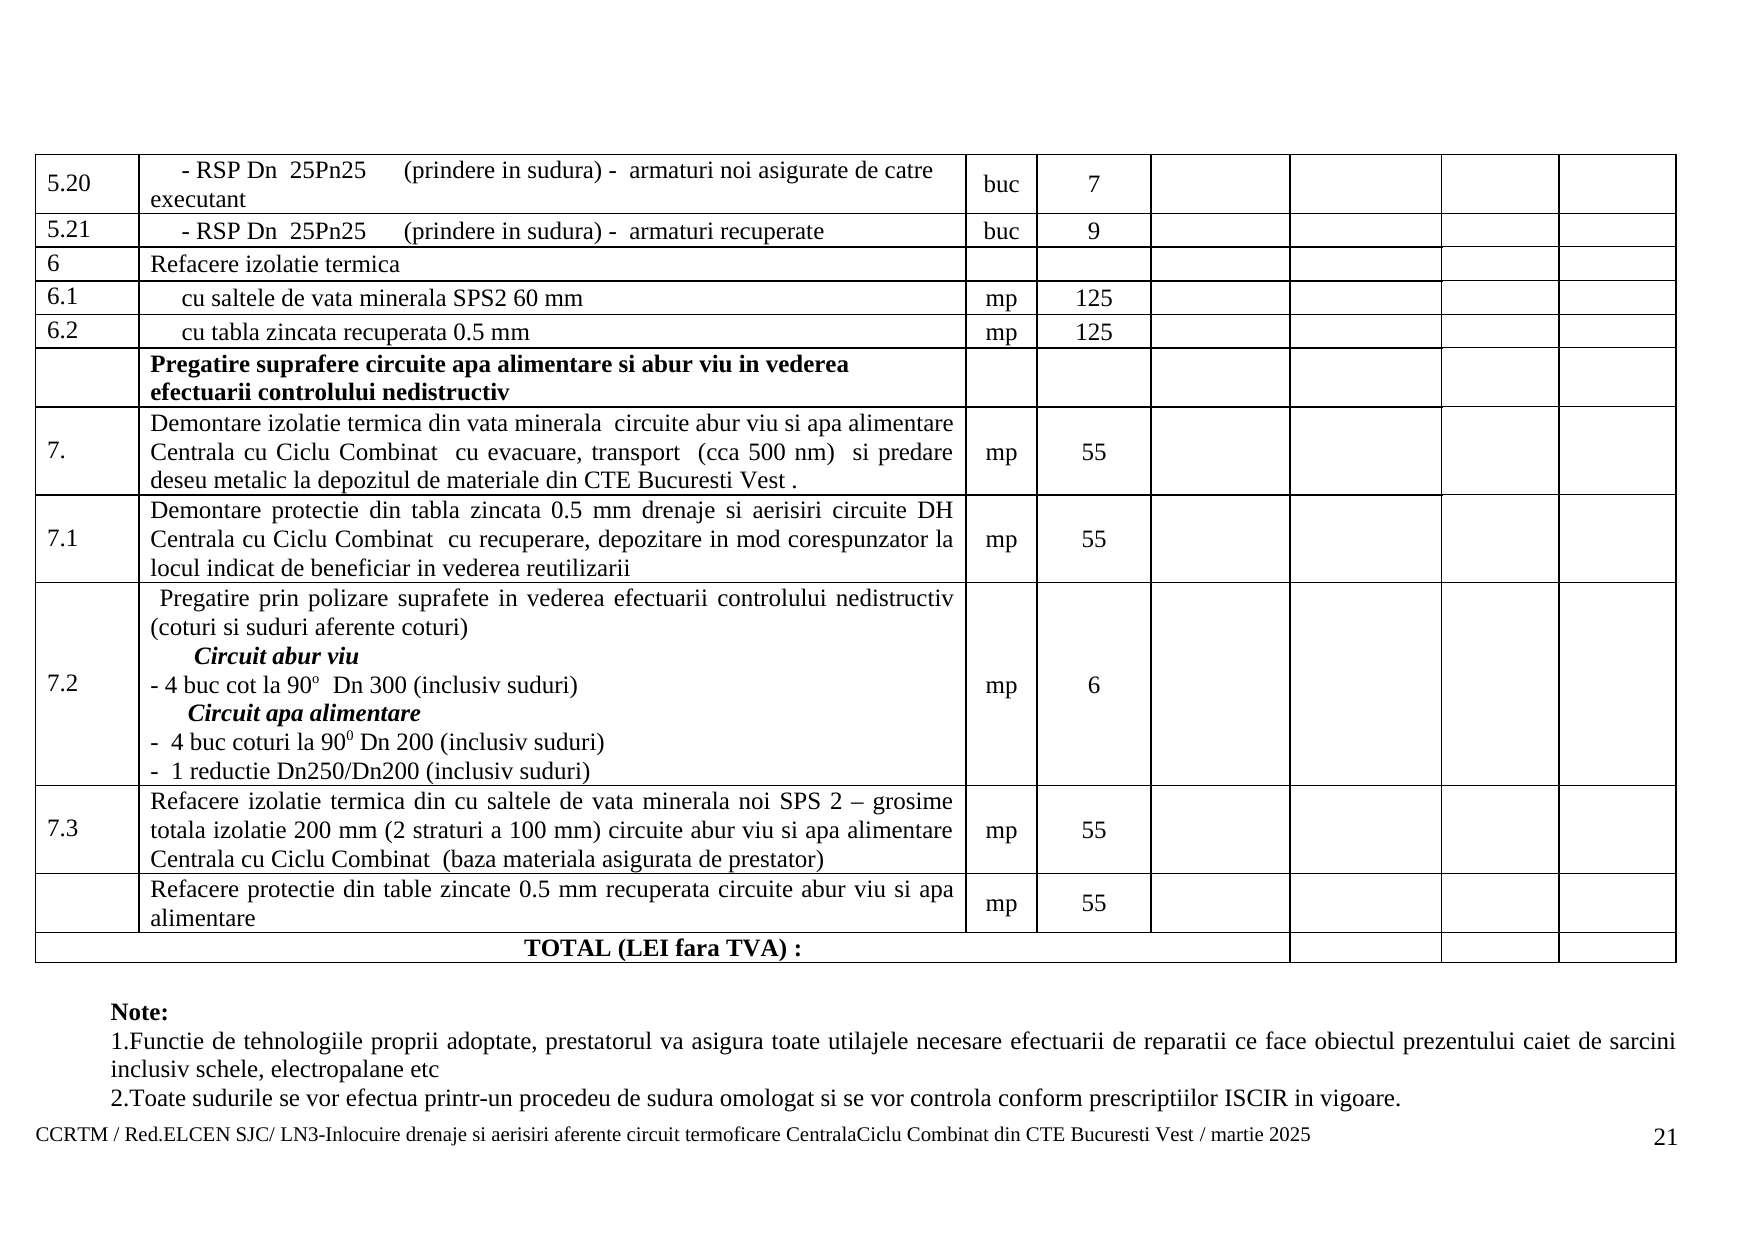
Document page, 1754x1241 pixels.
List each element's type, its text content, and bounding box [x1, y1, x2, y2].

table_cell [1291, 214, 1441, 246]
table_cell 125 [1038, 282, 1150, 313]
table_cell [967, 349, 1036, 406]
table_cell Demontare izolatie termica din vata minerala circuite abur viu si apa alimentare Centrala cu Ciclu Combinat cu evacuare, transport (cca 500 nm) si predare deseu metalic la depozitul de materiale din CTE Bucuresti Vest . [140, 408, 965, 494]
table_cell [1560, 247, 1675, 280]
table_cell [1152, 408, 1289, 494]
table_cell [1560, 407, 1675, 494]
table_cell [1152, 155, 1289, 213]
table_cell [1291, 786, 1441, 872]
text Note: [110, 997, 1678, 1026]
table_cell [1442, 786, 1558, 872]
table_cell [1560, 495, 1675, 582]
table_cell buc [967, 214, 1036, 246]
table_cell [1560, 786, 1675, 872]
table_cell mp [967, 583, 1036, 785]
table_cell Refacere izolatie termica [140, 248, 965, 280]
table_cell [36, 349, 138, 406]
table_cell 6 [1038, 583, 1150, 785]
table_cell [1560, 933, 1675, 962]
table_cell 6.1 [36, 282, 138, 313]
table_cell [1291, 583, 1441, 785]
table_cell Pregatire suprafere circuite apa alimentare si abur viu in vederea efectuarii controlului nedistructiv [140, 349, 965, 406]
table_cell 55 [1038, 786, 1150, 872]
table_cell TOTAL (LEI fara TVA) : [36, 933, 1289, 962]
table_cell [967, 248, 1036, 280]
table_cell 6.2 [36, 315, 138, 347]
table_cell [1442, 348, 1558, 406]
table_cell 55 [1038, 496, 1150, 582]
table_cell [1152, 349, 1289, 406]
table_cell 55 [1038, 408, 1150, 494]
table_cell mp [967, 786, 1036, 872]
table_cell [1560, 155, 1675, 213]
table_cell mp [967, 874, 1036, 932]
table_cell [1560, 874, 1675, 932]
table_cell mp [967, 282, 1036, 313]
table_cell 7. [36, 408, 138, 494]
table_cell [1038, 248, 1150, 280]
table_cell 9 [1038, 214, 1150, 246]
table_cell Refacere protectie din table zincate 0.5 mm recuperata circuite abur viu si apa alimentare [140, 874, 965, 932]
table_cell [1291, 496, 1441, 582]
table_cell [36, 874, 138, 932]
table_cell [1442, 874, 1558, 932]
table_cell [1291, 933, 1441, 962]
table_cell 5.21 [36, 214, 138, 246]
text 1.Functie de tehnologiile proprii adoptate, prestatorul va asigura toate utilajele necesare efectuarii de reparatii ce face obiectul prezentului caiet de sarcini inclusiv schele, electropalane etc [110, 1026, 1678, 1083]
table_cell [1152, 214, 1289, 246]
table_cell 5.20 [36, 155, 138, 213]
table_cell [1291, 248, 1441, 280]
table_cell [1560, 348, 1675, 406]
text 2.Toate sudurile se vor efectua printr-un procedeu de sudura omologat si se vor controla conform prescriptiilor ISCIR in vigoare. [35, 1083, 1678, 1112]
table_cell [1560, 583, 1675, 785]
table_cell - RSP Dn 25Pn25 (prindere in sudura) - armaturi noi asigurate de catre executant [140, 155, 965, 213]
table_cell Pregatire prin polizare suprafete in vederea efectuarii controlului nedistructiv (coturi si suduri aferente coturi) Circuit abur viu - 4 buc cot la 90o Dn 300 (inclusiv suduri) Circuit apa alimentare - 4 buc coturi la 900 Dn 200 (inclusiv suduri) - 1 reductie Dn250/Dn200 (inclusiv suduri) [140, 583, 965, 785]
table_cell 6 [36, 248, 138, 280]
table_cell mp [967, 315, 1036, 347]
table_cell buc [967, 155, 1036, 213]
table_cell [1291, 874, 1441, 932]
table_cell mp [967, 496, 1036, 582]
table_cell Refacere izolatie termica din cu saltele de vata minerala noi SPS 2 – grosime totala izolatie 200 mm (2 straturi a 100 mm) circuite abur viu si apa alimentare Centrala cu Ciclu Combinat (baza materiala asigurata de prestator) [140, 786, 965, 872]
table_cell 125 [1038, 315, 1150, 347]
table_cell [1560, 281, 1675, 313]
table_cell [1442, 583, 1558, 785]
table_cell [1152, 315, 1289, 347]
table_cell [1152, 496, 1289, 582]
table_cell [1560, 315, 1675, 347]
table_cell [1291, 408, 1441, 494]
table_cell 55 [1038, 874, 1150, 932]
table_cell [1152, 583, 1289, 785]
table_cell mp [967, 408, 1036, 494]
table_cell [1442, 315, 1558, 347]
table_cell [1442, 281, 1558, 313]
table_cell [1560, 214, 1675, 246]
table_cell - RSP Dn 25Pn25 (prindere in sudura) - armaturi recuperate [140, 214, 965, 246]
table_cell 7.3 [36, 786, 138, 872]
table_cell [1442, 407, 1558, 494]
table_cell [1152, 248, 1289, 280]
table_cell 7 [1038, 155, 1150, 213]
table_cell 7.1 [36, 496, 138, 582]
table_cell [1291, 155, 1441, 213]
table_cell [1442, 214, 1558, 246]
table_cell cu tabla zincata recuperata 0.5 mm [140, 315, 965, 347]
table_cell [1152, 786, 1289, 872]
table_cell 7.2 [36, 583, 138, 785]
table_cell [1291, 282, 1441, 313]
table_cell [1038, 349, 1150, 406]
table_cell [1152, 874, 1289, 932]
table_cell [1152, 282, 1289, 313]
table_cell [1291, 349, 1441, 406]
table_cell cu saltele de vata minerala SPS2 60 mm [140, 282, 965, 313]
table_cell [1442, 247, 1558, 280]
table_cell [1442, 495, 1558, 582]
table_cell [1442, 933, 1558, 962]
table_cell [1291, 315, 1441, 347]
table_cell [1442, 155, 1558, 213]
table_cell Demontare protectie din tabla zincata 0.5 mm drenaje si aerisiri circuite DH Centrala cu Ciclu Combinat cu recuperare, depozitare in mod corespunzator la locul indicat de beneficiar in vederea reutilizarii [140, 496, 965, 582]
